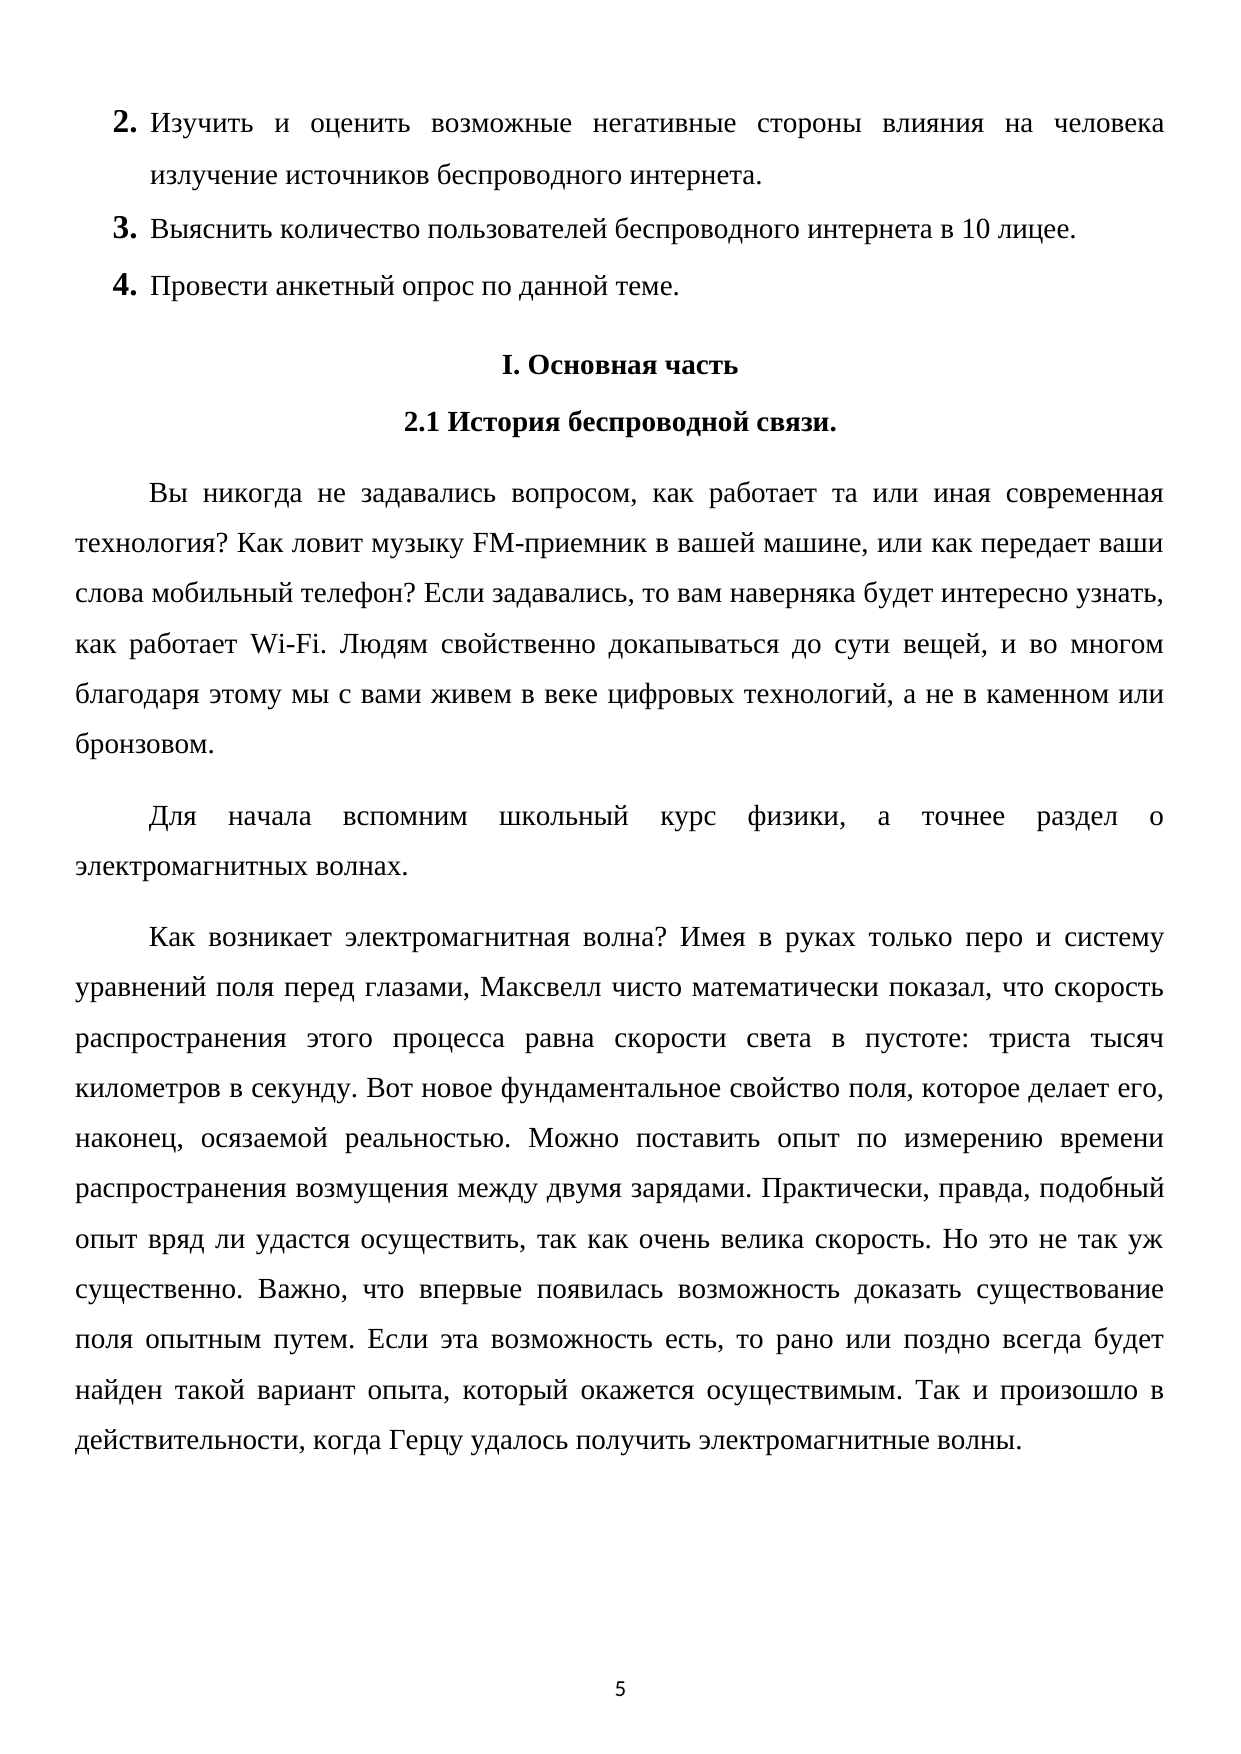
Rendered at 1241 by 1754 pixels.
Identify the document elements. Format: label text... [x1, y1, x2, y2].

text Вы никогда не задавались вопросом, как работает та или иная современная технология? Как ловит музыку FM-приемник в вашей машине, или как передает ваши слова мобильный телефон? Если задавались, то вам наверняка будет интересно узнать, как работает Wi-Fi. Людям свойственно докапываться до сути вещей, и во многом благодаря этому мы с вами живем в веке цифровых технологий, а не в каменном или бронзовом. [75, 475, 1165, 760]
text 2.1 История беспроводной связи. [75, 404, 1165, 437]
subtitle I. Основная часть [75, 347, 1165, 381]
list Провести анкетный опрос по данной теме. [112, 265, 1165, 303]
list Выяснить количество пользователей беспроводного интернета в 10 лицее. [112, 207, 1165, 246]
text Как возникает электромагнитная волна? Имея в руках только перо и систему уравнений поля перед глазами, Максвелл чисто математически показал, что скорость распространения этого процесса равна скорости света в пустоте: триста тысяч километров в секунду. Вот новое фундаментальное свойство поля, которое делает его, наконец, осязаемой реальностью. Можно поставить опыт по измерению времени распространения возмущения между двумя зарядами. Практически, правда, подобный опыт вряд ли удастся осуществить, так как очень велика скорость. Но это не так уж существенно. Важно, что впервые появилась возможность доказать существование поля опытным путем. Если эта возможность есть, то рано или поздно всегда будет найден такой вариант опыта, который окажется осуществимым. Так и произошло в действительности, когда Герцу удалось получить электромагнитные волны. [75, 919, 1165, 1456]
list Изучить и оценить возможные негативные стороны влияния на человека излучение источников беспроводного интернета. [112, 102, 1165, 190]
text Для начала вспомним школьный курс физики, а точнее раздел о электромагнитных волнах. [75, 798, 1165, 881]
